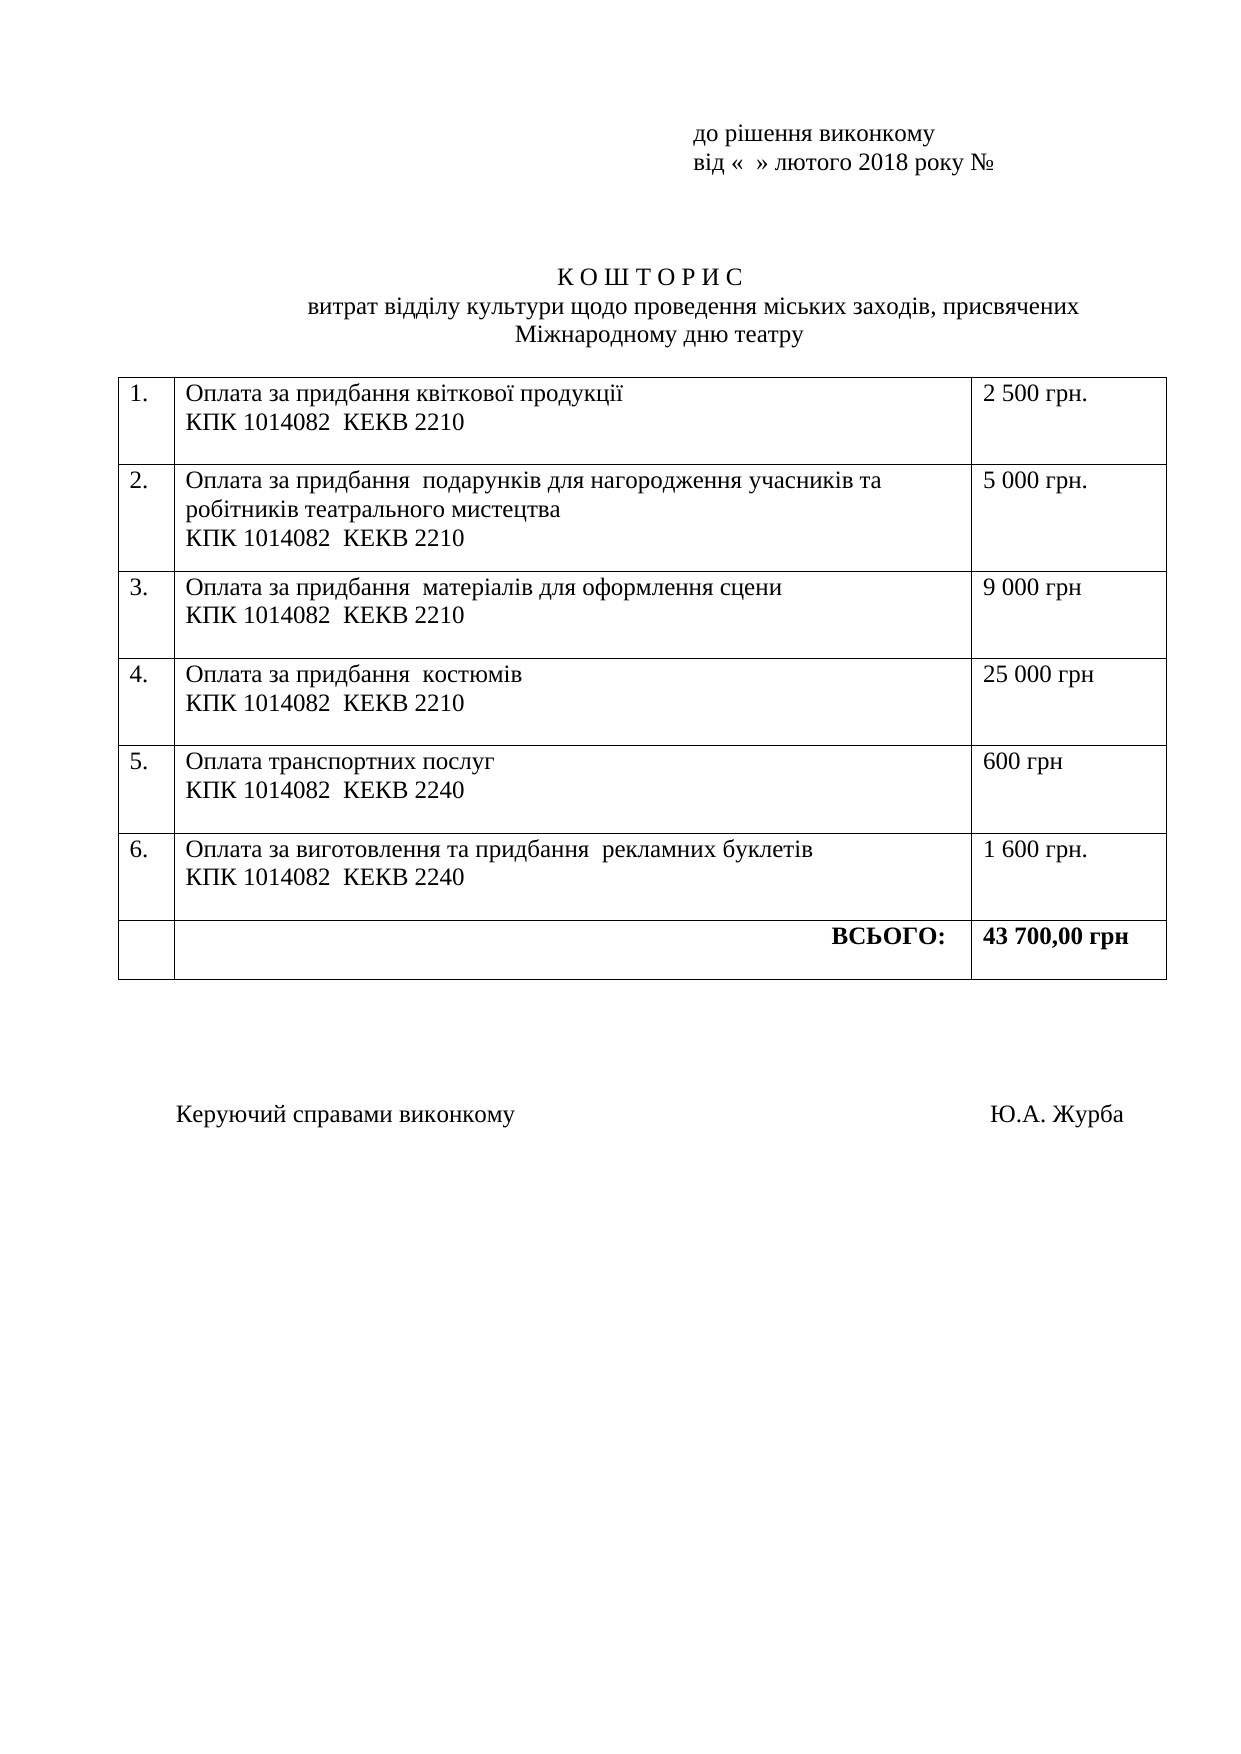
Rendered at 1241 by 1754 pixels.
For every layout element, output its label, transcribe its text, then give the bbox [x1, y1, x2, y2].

table_header Оплата за придбання квіткової продукції КПК 1014082 КЕКВ 2210 [175, 378, 971, 464]
text К О Ш Т О Р И С [118, 262, 1181, 291]
table_cell 1 600 грн. [972, 834, 1166, 920]
table_cell ВСЬОГО: [175, 921, 971, 978]
table_cell Оплата транспортних послуг КПК 1014082 КЕКВ 2240 [175, 746, 971, 833]
table_cell Оплата за виготовлення та придбання рекламних буклетів КПК 1014082 КЕКВ 2240 [175, 834, 971, 920]
table_cell 3. [119, 572, 174, 658]
text Міжнародному дню театру [118, 319, 1200, 348]
text до рішення виконкому [118, 118, 1181, 147]
text Керуючий справами виконкому Ю.А. Журба [118, 1099, 1181, 1128]
table_cell 2. [119, 465, 174, 571]
table_cell 43 700,00 грн [972, 921, 1166, 978]
table_cell 4. [119, 659, 174, 745]
table_cell Оплата за придбання костюмів КПК 1014082 КЕКВ 2210 [175, 659, 971, 745]
table_cell 6. [119, 834, 174, 920]
table_header 1. [119, 378, 174, 464]
table_cell 5. [119, 746, 174, 833]
table_cell 9 000 грн [972, 572, 1166, 658]
text витрат відділу культури щодо проведення міських заходів, присвячених [118, 291, 1200, 319]
table_cell Оплата за придбання матеріалів для оформлення сцени КПК 1014082 КЕКВ 2210 [175, 572, 971, 658]
table_cell Оплата за придбання подарунків для нагородження учасників та робітників театрального мистецтва КПК 1014082 КЕКВ 2210 [175, 465, 971, 571]
table_cell 25 000 грн [972, 659, 1166, 745]
table_header 2 500 грн. [972, 378, 1166, 464]
table_cell [119, 921, 174, 978]
table_cell 5 000 грн. [972, 465, 1166, 571]
text від « » лютого 2018 року № [118, 147, 1181, 176]
table_cell 600 грн [972, 746, 1166, 833]
